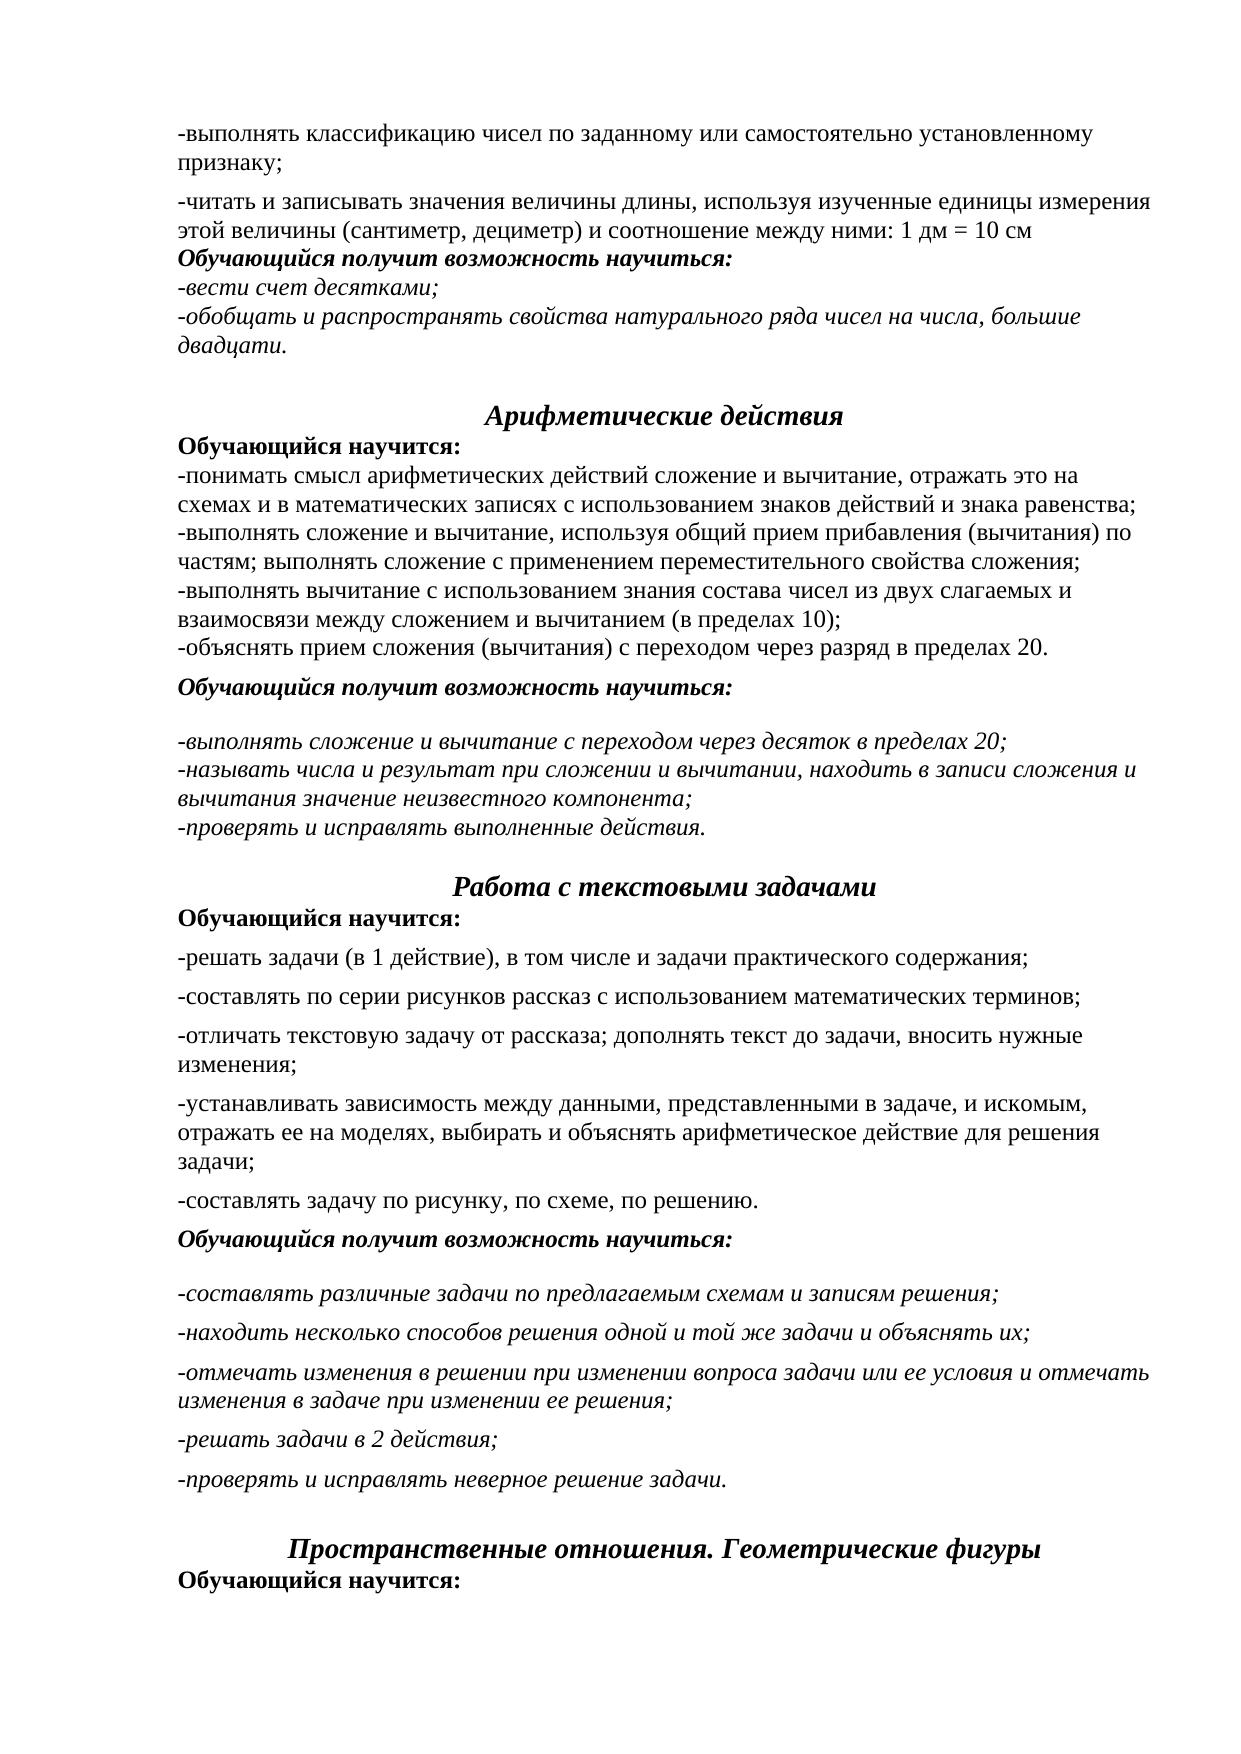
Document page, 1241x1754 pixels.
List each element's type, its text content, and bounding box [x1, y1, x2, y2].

text -выполнять сложение и вычитание, используя общий прием прибавления (вычитания) по частям; выполнять сложение с применением переместительного свойства сложения; [177, 517, 1152, 575]
text Обучающийся получит возможность научиться: [177, 672, 1152, 700]
text Обучающийся научится: [177, 903, 1152, 932]
text -понимать смысл арифметических действий сложение и вычитание, отражать это на схемах и в математических записях с использованием знаков действий и знака равенства; [177, 460, 1152, 517]
text -выполнять сложение и вычитание с переходом через десяток в пределах 20; [177, 726, 1152, 754]
text -составлять по серии рисунков рассказ с использованием математических терминов; [177, 981, 1152, 1010]
text -вести счет десятками; [177, 272, 1152, 301]
text -отмечать изменения в решении при изменении вопроса задачи или ее условия и отмечать изменения в задаче при изменении ее решения; [177, 1357, 1152, 1414]
text Обучающийся научится: [177, 431, 1152, 460]
text -проверять и исправлять выполненные действия. [177, 812, 1152, 841]
text -читать и записывать значения величины длины, используя изученные единицы измерения этой величины (сантиметр, дециметр) и соотношение между ними: 1 дм = 10 см [177, 186, 1152, 243]
text -называть числа и результат при сложении и вычитании, находить в записи сложения и вычитания значение неизвестного компонента; [177, 754, 1152, 812]
text -решать задачи (в 1 действие), в том числе и задачи практического содержания; [177, 942, 1152, 971]
text Обучающийся получит возможность научиться: [177, 1224, 1152, 1253]
text -устанавливать зависимость между данными, представленными в задаче, и искомым, отражать ее на моделях, выбирать и объяснять арифметическое действие для решения задачи; [177, 1088, 1152, 1175]
text -обобщать и распространять свойства натурального ряда чисел на числа, большие двадцати. [177, 301, 1152, 358]
text -объяснять прием сложения (вычитания) с переходом через разряд в пределах 20. [177, 632, 1152, 661]
text Обучающийся получит возможность научиться: [177, 243, 1152, 272]
text -проверять и исправлять неверное решение задачи. [177, 1464, 1152, 1492]
text Работа с текстовыми задачами [177, 869, 1152, 903]
text -составлять задачу по рисунку, по схеме, по решению. [177, 1185, 1152, 1214]
text -выполнять классификацию чисел по заданному или самостоятельно установленному признаку; [177, 118, 1152, 176]
text -находить несколько способов решения одной и той же задачи и объяснять их; [177, 1317, 1152, 1346]
text -составлять различные задачи по предлагаемым схемам и записям решения; [177, 1278, 1152, 1307]
text Арифметические действия [177, 398, 1152, 431]
text Пространственные отношения. Геометрические фигуры [177, 1532, 1152, 1565]
text Обучающийся научится: [177, 1565, 1152, 1594]
text -выполнять вычитание с использованием знания состава чисел из двух слагаемых и взаимосвязи между сложением и вычитанием (в пределах 10); [177, 575, 1152, 632]
text -решать задачи в 2 действия; [177, 1424, 1152, 1453]
text -отличать текстовую задачу от рассказа; дополнять текст до задачи, вносить нужные изменения; [177, 1021, 1152, 1078]
